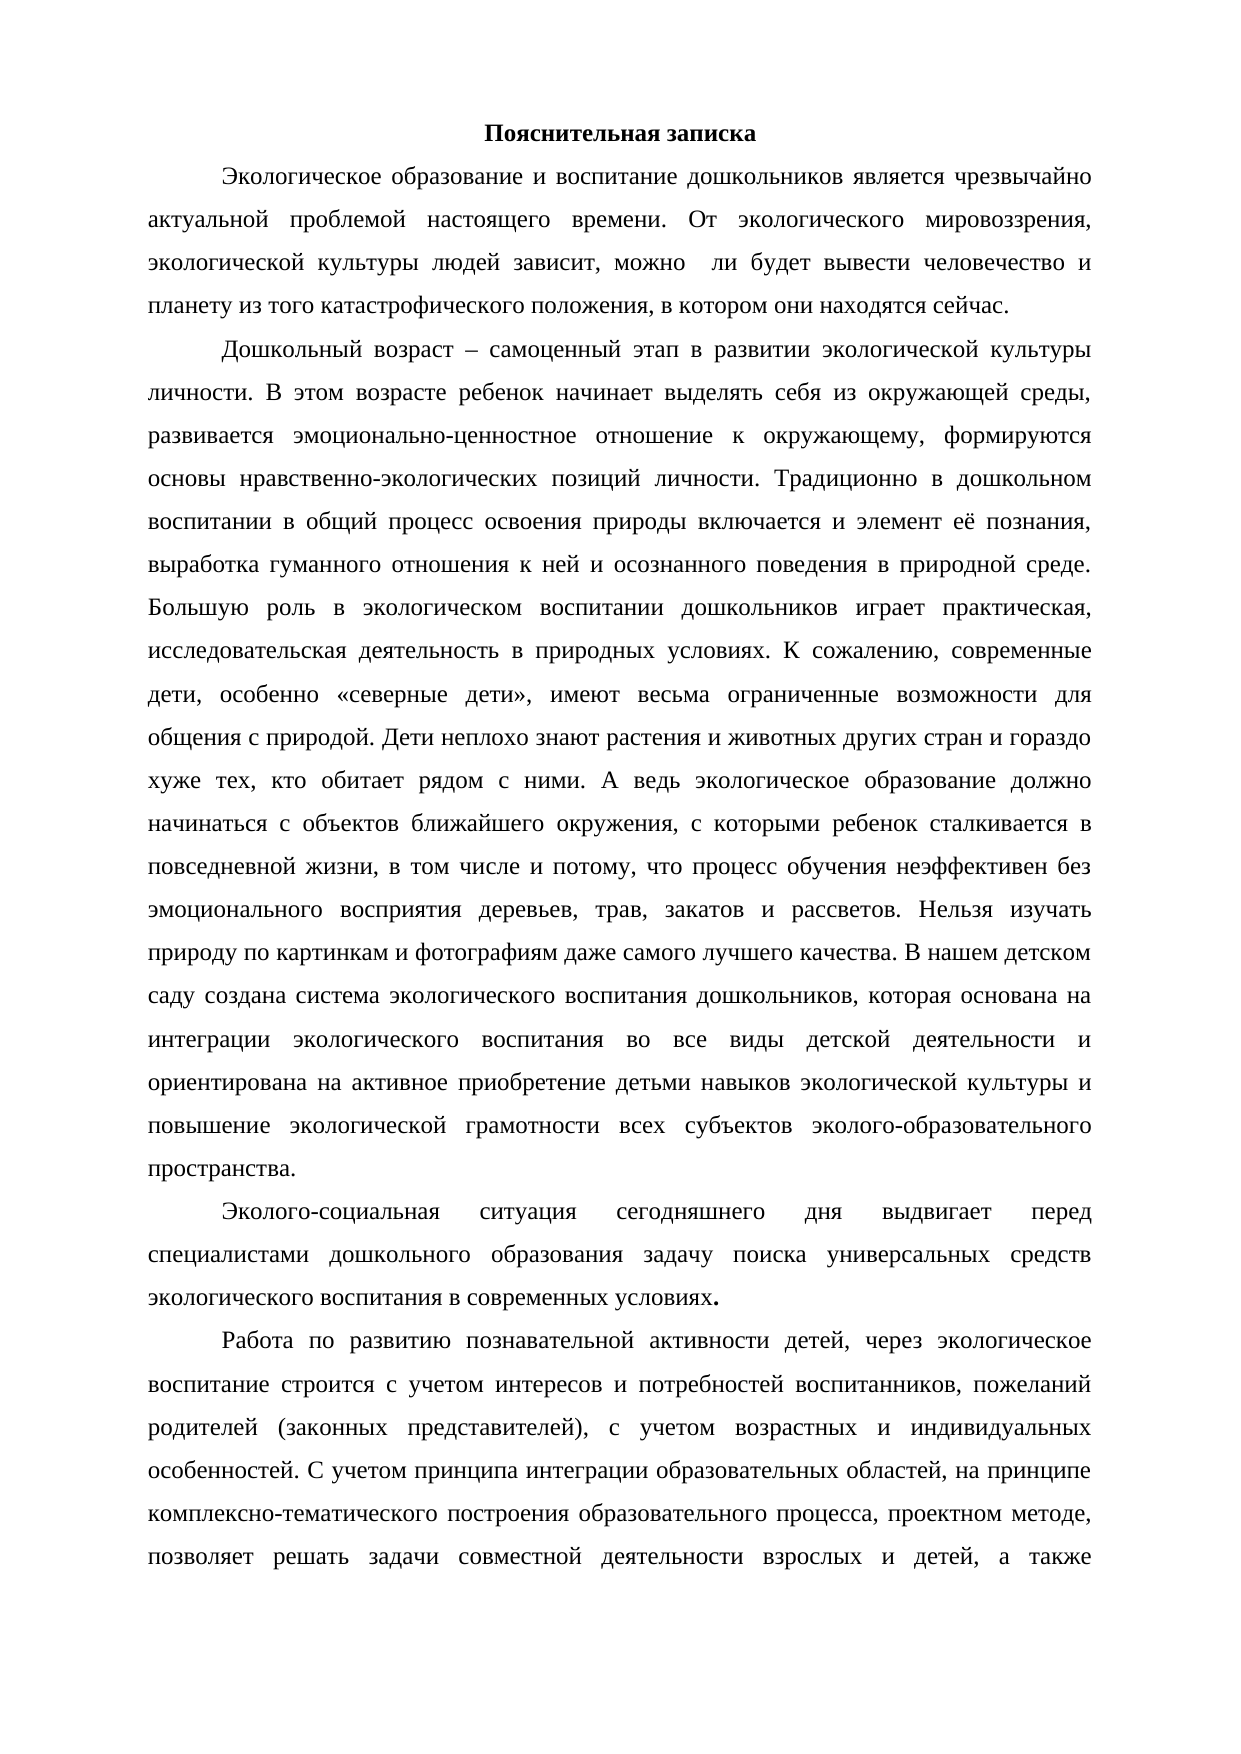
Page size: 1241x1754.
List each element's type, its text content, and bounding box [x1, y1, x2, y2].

list Дошкольный возраст – самоценный этап в развитии экологической культуры личности. В этом возрасте ребенок начинает выделять себя из окружающей среды, развивается эмоционально-ценностное отношение к окружающему, формируются основы нравственно-экологических позиций личности. Традиционно в дошкольном воспитании в общий процесс освоения природы включается и элемент её познания, выработка гуманного отношения к ней и осознанного поведения в природной среде. Большую роль в экологическом воспитании дошкольников играет практическая, исследовательская деятельность в природных условиях. К сожалению, современные дети, особенно «северные дети», имеют весьма ограниченные возможности для общения с природой. Дети неплохо знают растения и животных других стран и гораздо хуже тех, кто обитает рядом с ними. А ведь экологическое образование должно начинаться с объектов ближайшего окружения, с которыми ребенок сталкивается в повседневной жизни, в том числе и потому, что процесс обучения неэффективен без эмоционального восприятия деревьев, трав, закатов и рассветов. Нельзя изучать природу по картинкам и фотографиям даже самого лучшего качества. В нашем детском саду создана система экологического воспитания дошкольников, которая основана на интеграции экологического воспитания во все виды детской деятельности и ориентирована на активное приобретение детьми навыков экологической культуры и повышение экологической грамотности всех субъектов эколого-образовательного пространства. [148, 334, 1092, 1182]
list Экологическое образование и воспитание дошкольников является чрезвычайно актуальной проблемой настоящего времени. От экологического мировоззрения, экологической культуры людей зависит, можно ли будет вывести человечество и планету из того катастрофического положения, в котором они находятся сейчас. [148, 161, 1092, 319]
text Пояснительная записка [148, 118, 1092, 147]
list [148, 1326, 1092, 1570]
list Эколого-социальная ситуация сегодняшнего дня выдвигает перед специалистами дошкольного образования задачу поиска универсальных средств экологического воспитания в современных условиях. [148, 1196, 1092, 1311]
